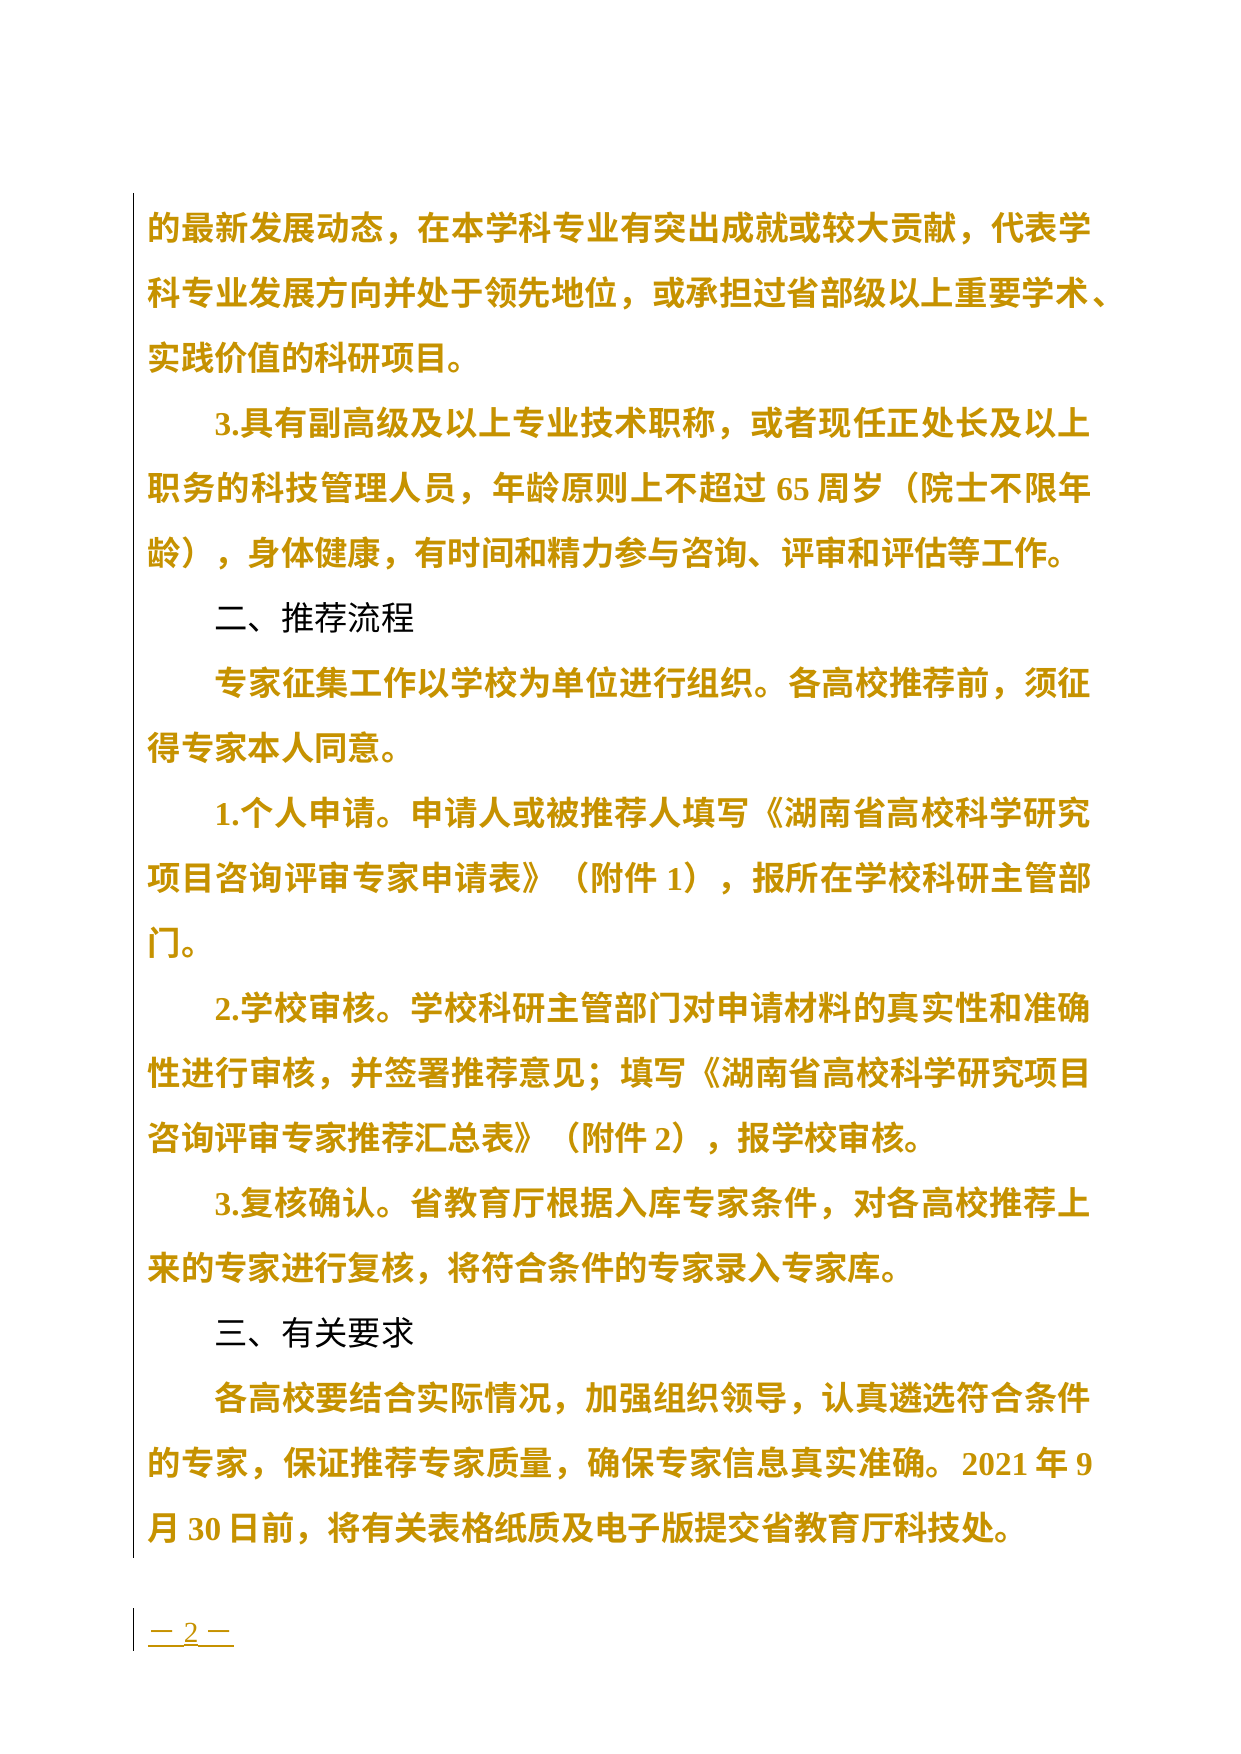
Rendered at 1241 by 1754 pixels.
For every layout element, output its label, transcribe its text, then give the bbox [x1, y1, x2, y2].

text 1.个人申请。申请人或被推荐人填写《湖南省高校科学研究项目咨询评审专家申请表》（附件1），报所在学校科研主管部门。 [148, 778, 1092, 973]
text 三、有关要求 [148, 1298, 1092, 1363]
text 专家征集工作以学校为单位进行组织。各高校推荐前，须征得专家本人同意。 [148, 648, 1092, 778]
text 3.具有副高级及以上专业技术职称，或者现任正处长及以上职务的科技管理人员，年龄原则上不超过65周岁（院士不限年龄），身体健康，有时间和精力参与咨询、评审和评估等工作。 [148, 388, 1092, 583]
text 各高校要结合实际情况，加强组织领导，认真遴选符合条件的专家，保证推荐专家质量，确保专家信息真实准确。2021年9月30日前，将有关表格纸质及电子版提交省教育厅科技处。 [148, 1363, 1092, 1558]
text 3.复核确认。省教育厅根据入库专家条件，对各高校推荐上来的专家进行复核，将符合条件的专家录入专家库。 [148, 1168, 1092, 1298]
text 2.学校审核。学校科研主管部门对申请材料的真实性和准确性进行审核，并签署推荐意见；填写《湖南省高校科学研究项目咨询评审专家推荐汇总表》（附件2），报学校审核。 [148, 973, 1092, 1168]
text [148, 193, 1092, 388]
text 二、推荐流程 [148, 583, 1092, 648]
